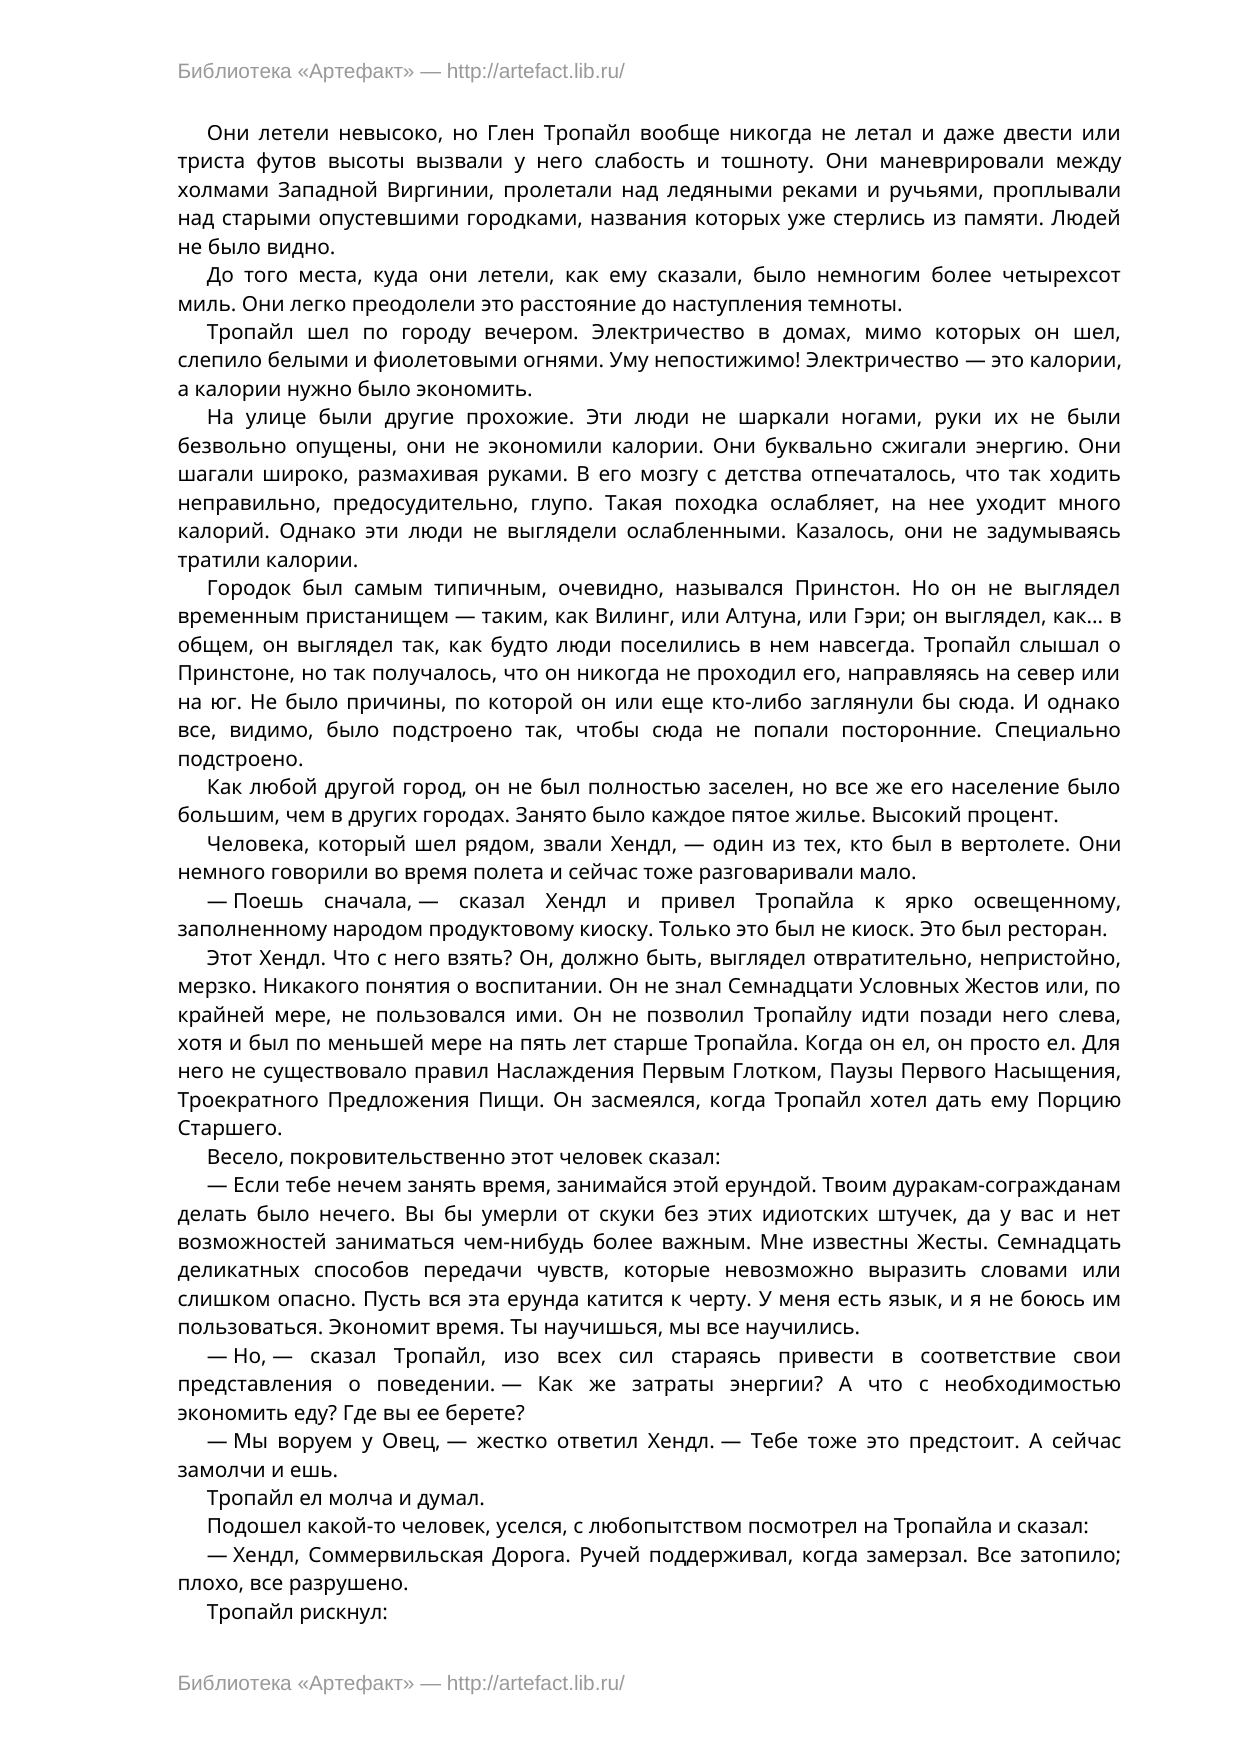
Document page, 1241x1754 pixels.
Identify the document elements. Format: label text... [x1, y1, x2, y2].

text — Поешь сначала, — сказал Хендл и привел Тропайла к ярко освещенному, заполненному народом продуктовому киоску. Только это был не киоск. Это был ресторан. [177, 886, 1122, 943]
text — Если тебе нечем занять время, занимайся этой ерундой. Твоим дуракам-согражданам делать было нечего. Вы бы умерли от скуки без этих идиотских штучек, да у вас и нет возможностей заниматься чем-нибудь более важным. Мне известны Жесты. Семнадцать деликатных способов передачи чувств, которые невозможно выразить словами или слишком опасно. Пусть вся эта ерунда катится к черту. У меня есть язык, и я не боюсь им пользоваться. Экономит время. Ты научишься, мы все научились. [177, 1170, 1122, 1341]
text Тропайл рискнул: [177, 1597, 1122, 1625]
text До того места, куда они летели, как ему сказали, было немногим более четырехсот миль. Они легко преодолели это расстояние до наступления темноты. [177, 260, 1122, 317]
text Подошел какой-то человек, уселся, с любопытством посмотрел на Тропайла и сказал: [177, 1512, 1122, 1540]
text Как любой другой город, он не был полностью заселен, но все же его население было большим, чем в других городах. Занято было каждое пятое жилье. Высокий процент. [177, 772, 1122, 829]
text — Но, — сказал Тропайл, изо всех сил стараясь привести в соответствие свои представления о поведении. — Как же затраты энергии? А что с необходимостью экономить еду? Где вы ее берете? [177, 1341, 1122, 1426]
text Этот Хендл. Что с него взять? Он, должно быть, выглядел отвратительно, непристойно, мерзко. Никакого понятия о воспитании. Он не знал Семнадцати Условных Жестов или, по крайней мере, не пользовался ими. Он не позволил Тропайлу идти позади него слева, хотя и был по меньшей мере на пять лет старше Тропайла. Когда он ел, он просто ел. Для него не существовало правил Наслаждения Первым Глотком, Паузы Первого Насыщения, Троекратного Предложения Пищи. Он засмеялся, когда Тропайл хотел дать ему Порцию Старшего. [177, 943, 1122, 1142]
text Они летели невысоко, но Глен Тропайл вообще никогда не летал и даже двести или триста футов высоты вызвали у него слабость и тошноту. Они маневрировали между холмами Западной Виргинии, пролетали над ледяными реками и ручьями, проплывали над старыми опустевшими городками, названия которых уже стерлись из памяти. Людей не было видно. [177, 118, 1122, 260]
text — Мы воруем у Овец, — жестко ответил Хендл. — Тебе тоже это предстоит. А сейчас замолчи и ешь. [177, 1426, 1122, 1483]
text Тропайл ел молча и думал. [177, 1483, 1122, 1512]
text Весело, покровительственно этот человек сказал: [177, 1142, 1122, 1170]
text На улице были другие прохожие. Эти люди не шаркали ногами, руки их не были безвольно опущены, они не экономили калории. Они буквально сжигали энергию. Они шагали широко, размахивая руками. В его мозгу с детства отпечаталось, что так ходить неправильно, предосудительно, глупо. Такая походка ослабляет, на нее уходит много калорий. Однако эти люди не выглядели ослабленными. Казалось, они не задумываясь тратили калории. [177, 402, 1122, 573]
text — Хендл, Соммервильская Дорога. Ручей поддерживал, когда замерзал. Все затопило; плохо, все разрушено. [177, 1540, 1122, 1597]
text Городок был самым типичным, очевидно, назывался Принстон. Но он не выглядел временным пристанищем — таким, как Вилинг, или Алтуна, или Гэри; он выглядел, как... в общем, он выглядел так, как будто люди поселились в нем навсегда. Тропайл слышал о Принстоне, но так получалось, что он никогда не проходил его, направляясь на север или на юг. Не было причины, по которой он или еще кто-либо заглянули бы сюда. И однако все, видимо, было подстроено так, чтобы сюда не попали посторонние. Специально подстроено. [177, 573, 1122, 772]
text Тропайл шел по городу вечером. Электричество в домах, мимо которых он шел, слепило белыми и фиолетовыми огнями. Уму непостижимо! Электричество — это калории, а калории нужно было экономить. [177, 317, 1122, 402]
text Человека, который шел рядом, звали Хендл, — один из тех, кто был в вертолете. Они немного говорили во время полета и сейчас тоже разговаривали мало. [177, 829, 1122, 886]
